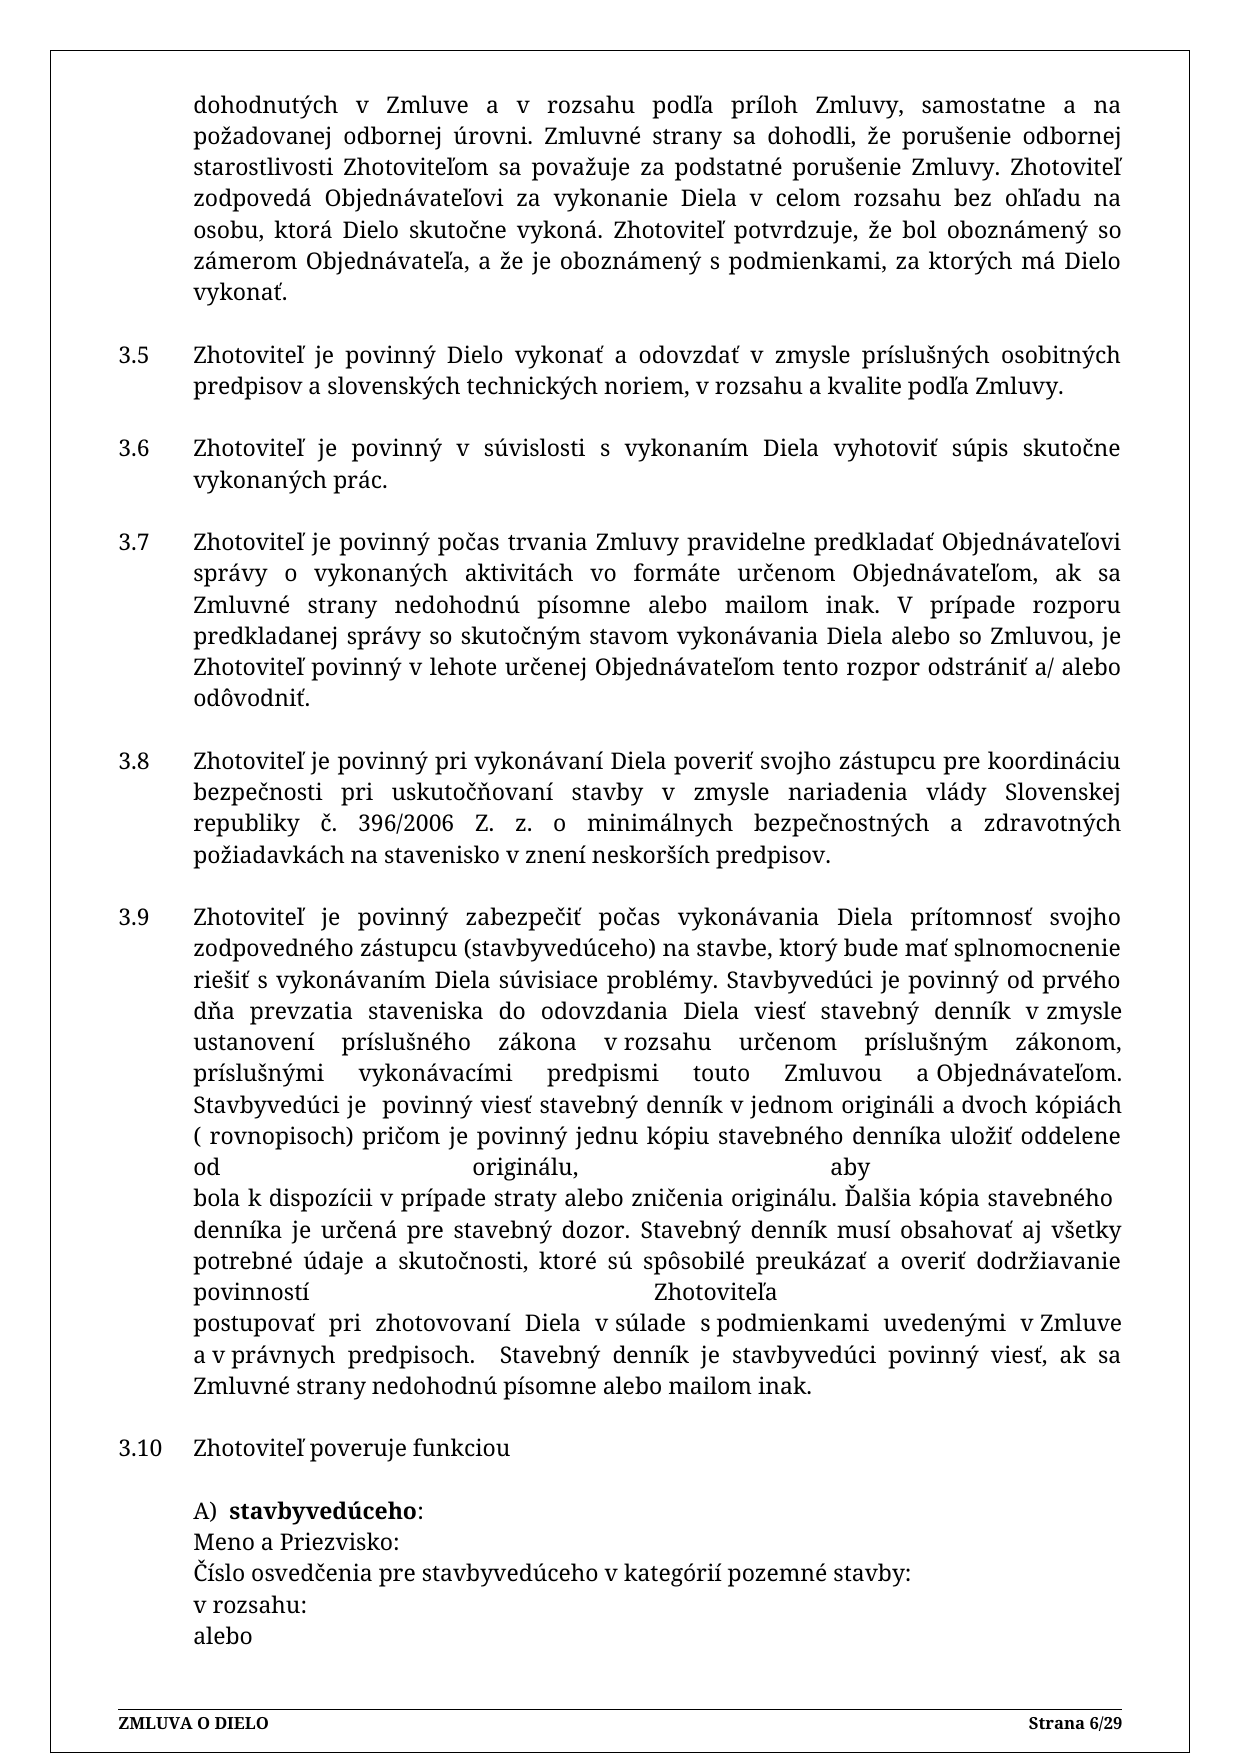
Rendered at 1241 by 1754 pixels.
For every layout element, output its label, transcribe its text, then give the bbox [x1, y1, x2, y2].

list Zhotoviteľ je povinný Dielo vykonať a odovzdať v zmysle príslušných osobitných predpisov a slovenských technických noriem, v rozsahu a kvalite podľa Zmluvy. [118, 339, 1122, 401]
list Zhotoviteľ je povinný v súvislosti s vykonaním Diela vyhotoviť súpis skutočne vykonaných prác. [118, 432, 1122, 495]
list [118, 89, 1122, 307]
list Zhotoviteľ je povinný pri vykonávaní Diela poveriť svojho zástupcu pre koordináciu bezpečnosti pri uskutočňovaní stavby v zmysle nariadenia vlády Slovenskej republiky č. 396/2006 Z. z. o minimálnych bezpečnostných a zdravotných požiadavkách na stavenisko v znení neskorších predpisov. [118, 745, 1122, 870]
list Číslo osvedčenia pre stavbyvedúceho v kategórií pozemné stavby: [193, 1557, 1122, 1589]
list Zhotoviteľ je povinný zabezpečiť počas vykonávania Diela prítomnosť svojho zodpovedného zástupcu (stavbyvedúceho) na stavbe, ktorý bude mať splnomocnenie riešiť s vykonávaním Diela súvisiace problémy. Stavbyvedúci je povinný od prvého dňa prevzatia staveniska do odovzdania Diela viesť stavebný denník v zmysle ustanovení príslušného zákona v rozsahu určenom príslušným zákonom, príslušnými vykonávacími predpismi touto Zmluvou a Objednávateľom. Stavbyvedúci je povinný viesť stavebný denník v jednom origináli a dvoch kópiách ( rovnopisoch) pričom je povinný jednu kópiu stavebného denníka uložiť oddelene od originálu, aby bola k dispozícii v prípade straty alebo zničenia originálu. Ďalšia kópia stavebného denníka je určená pre stavebný dozor. Stavebný denník musí obsahovať aj všetky potrebné údaje a skutočnosti, ktoré sú spôsobilé preukázať a overiť dodržiavanie povinností Zhotoviteľa postupovať pri zhotovovaní Diela v súlade s podmienkami uvedenými v Zmluve a v právnych predpisoch. Stavebný denník je stavbyvedúci povinný viesť, ak sa Zmluvné strany nedohodnú písomne alebo mailom inak. [118, 901, 1122, 1401]
list Zhotoviteľ je povinný počas trvania Zmluvy pravidelne predkladať Objednávateľovi správy o vykonaných aktivitách vo formáte určenom Objednávateľom, ak sa Zmluvné strany nedohodnú písomne alebo mailom inak. V prípade rozporu predkladanej správy so skutočným stavom vykonávania Diela alebo so Zmluvou, je Zhotoviteľ povinný v lehote určenej Objednávateľom tento rozpor odstrániť a/ alebo odôvodniť. [118, 526, 1122, 714]
list v rozsahu: [193, 1589, 1122, 1620]
list Zhotoviteľ poveruje funkciou [118, 1432, 1122, 1464]
list alebo [193, 1620, 1122, 1651]
list A) stavbyvedúceho: [193, 1495, 1122, 1526]
list Meno a Priezvisko: [193, 1526, 1122, 1557]
